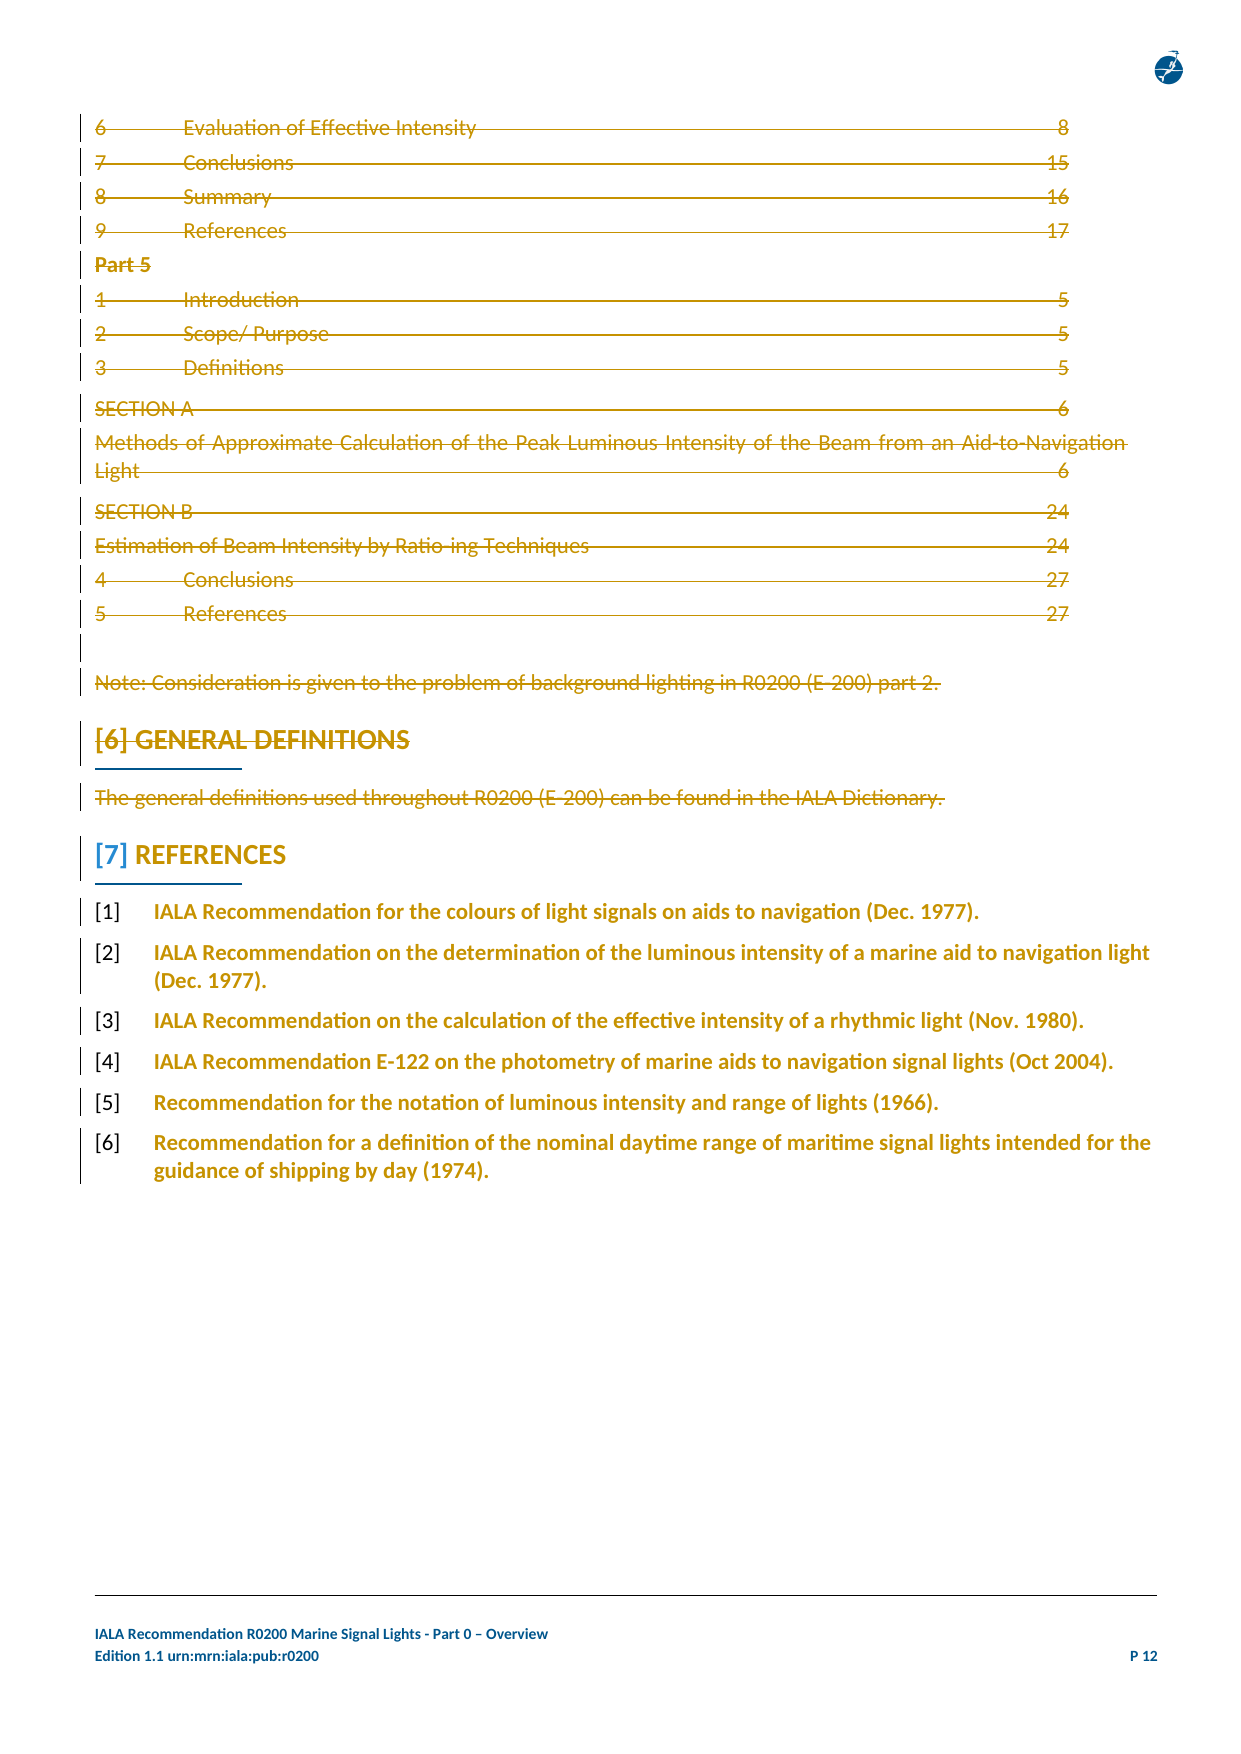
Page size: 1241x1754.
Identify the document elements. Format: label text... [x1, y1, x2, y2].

picture [1123, 0, 1241, 119]
text Recommendation for the notation of luminous intensity and range of lights (1966). [94, 1088, 1157, 1116]
text IALA Recommendation on the determination of the luminous intensity of a marine aid to navigation light (Dec. 1977). [94, 938, 1157, 994]
text IALA Recommendation on the calculation of the effective intensity of a rhythmic light (Nov. 1980). [94, 1007, 1157, 1034]
text Recommendation for a definition of the nominal daytime range of maritime signal lights intended for the guidance of shipping by day (1974). [94, 1128, 1157, 1184]
text IALA Recommendation E-122 on the photometry of marine aids to navigation signal lights (Oct 2004). [94, 1047, 1157, 1075]
text IALA Recommendation for the colours of light signals on aids to navigation (Dec. 1977). [94, 897, 1157, 926]
subtitle References [94, 836, 1157, 871]
